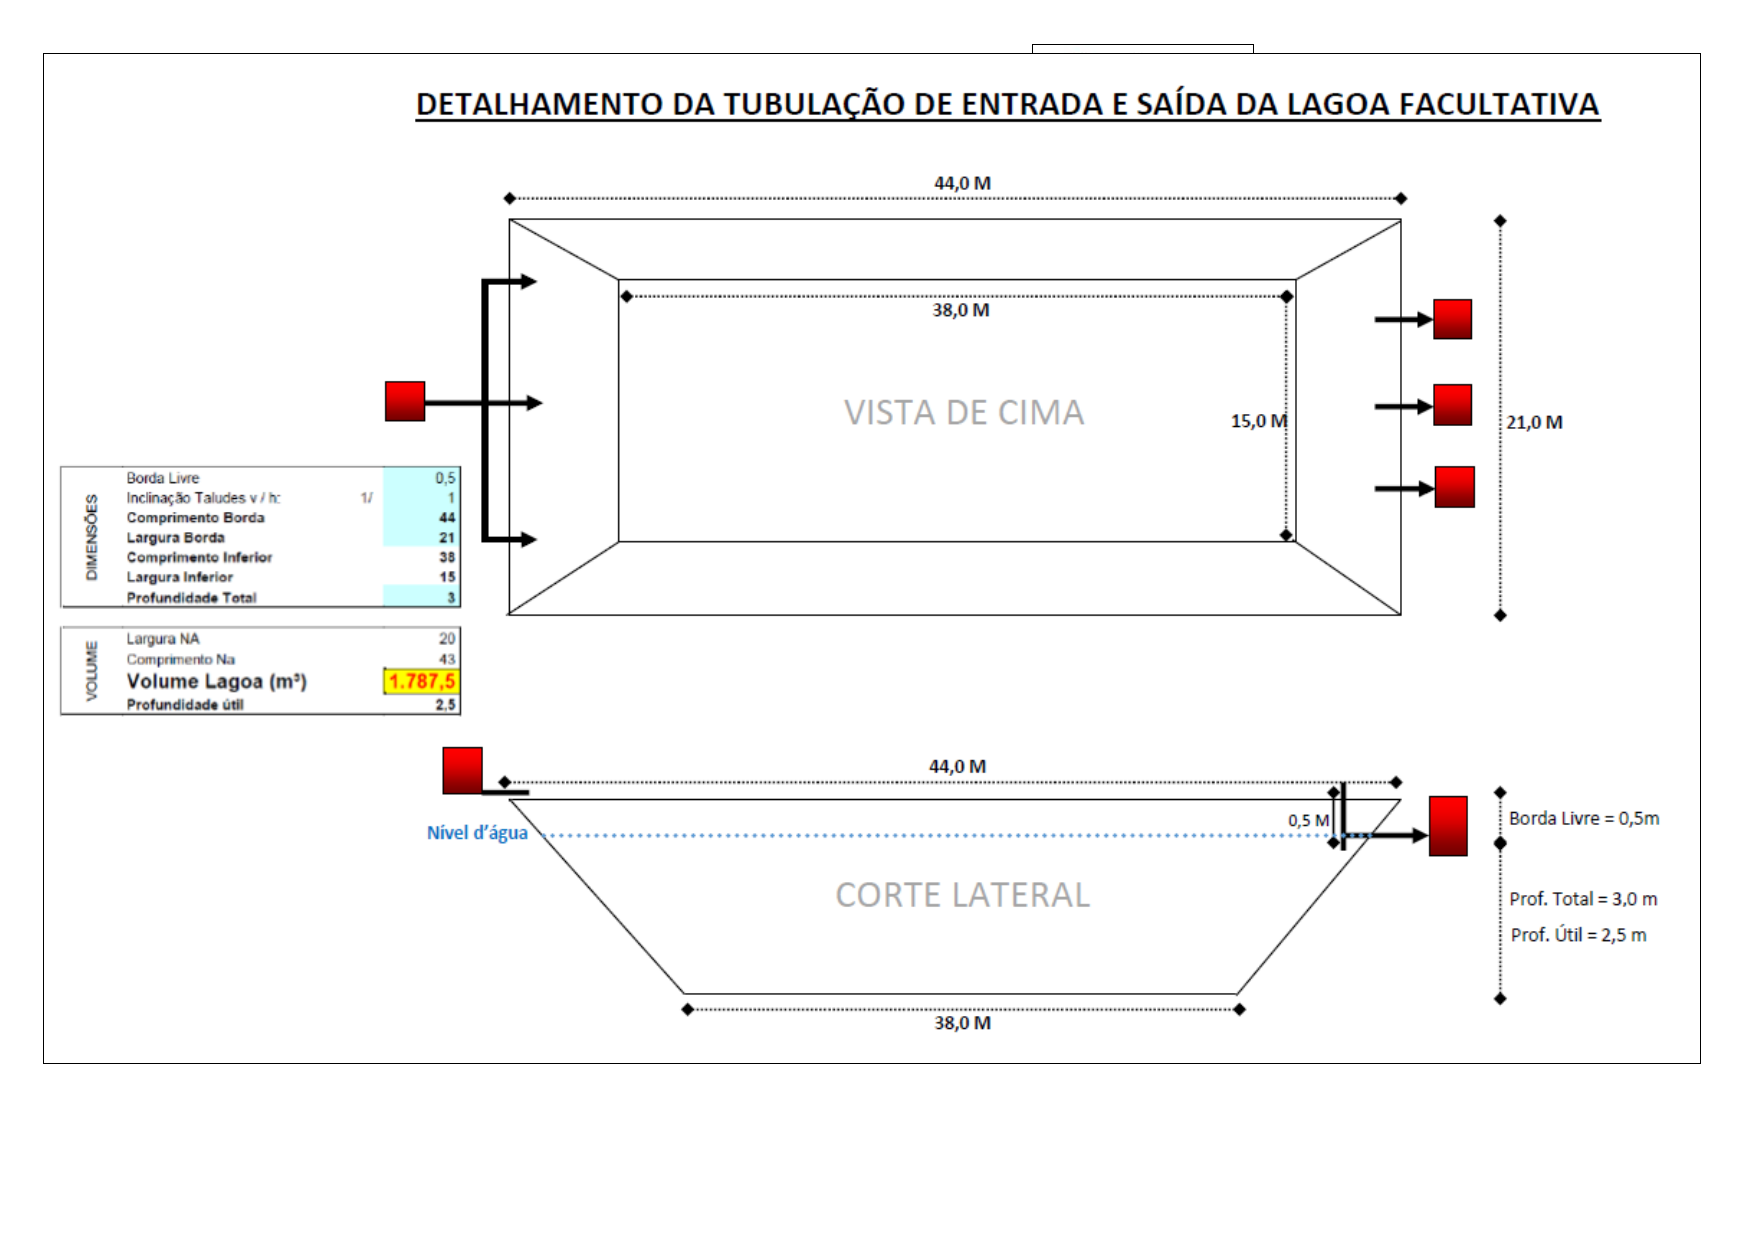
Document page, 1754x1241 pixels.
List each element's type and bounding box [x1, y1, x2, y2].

picture [44, 54, 1700, 1063]
picture [1033, 45, 1253, 53]
